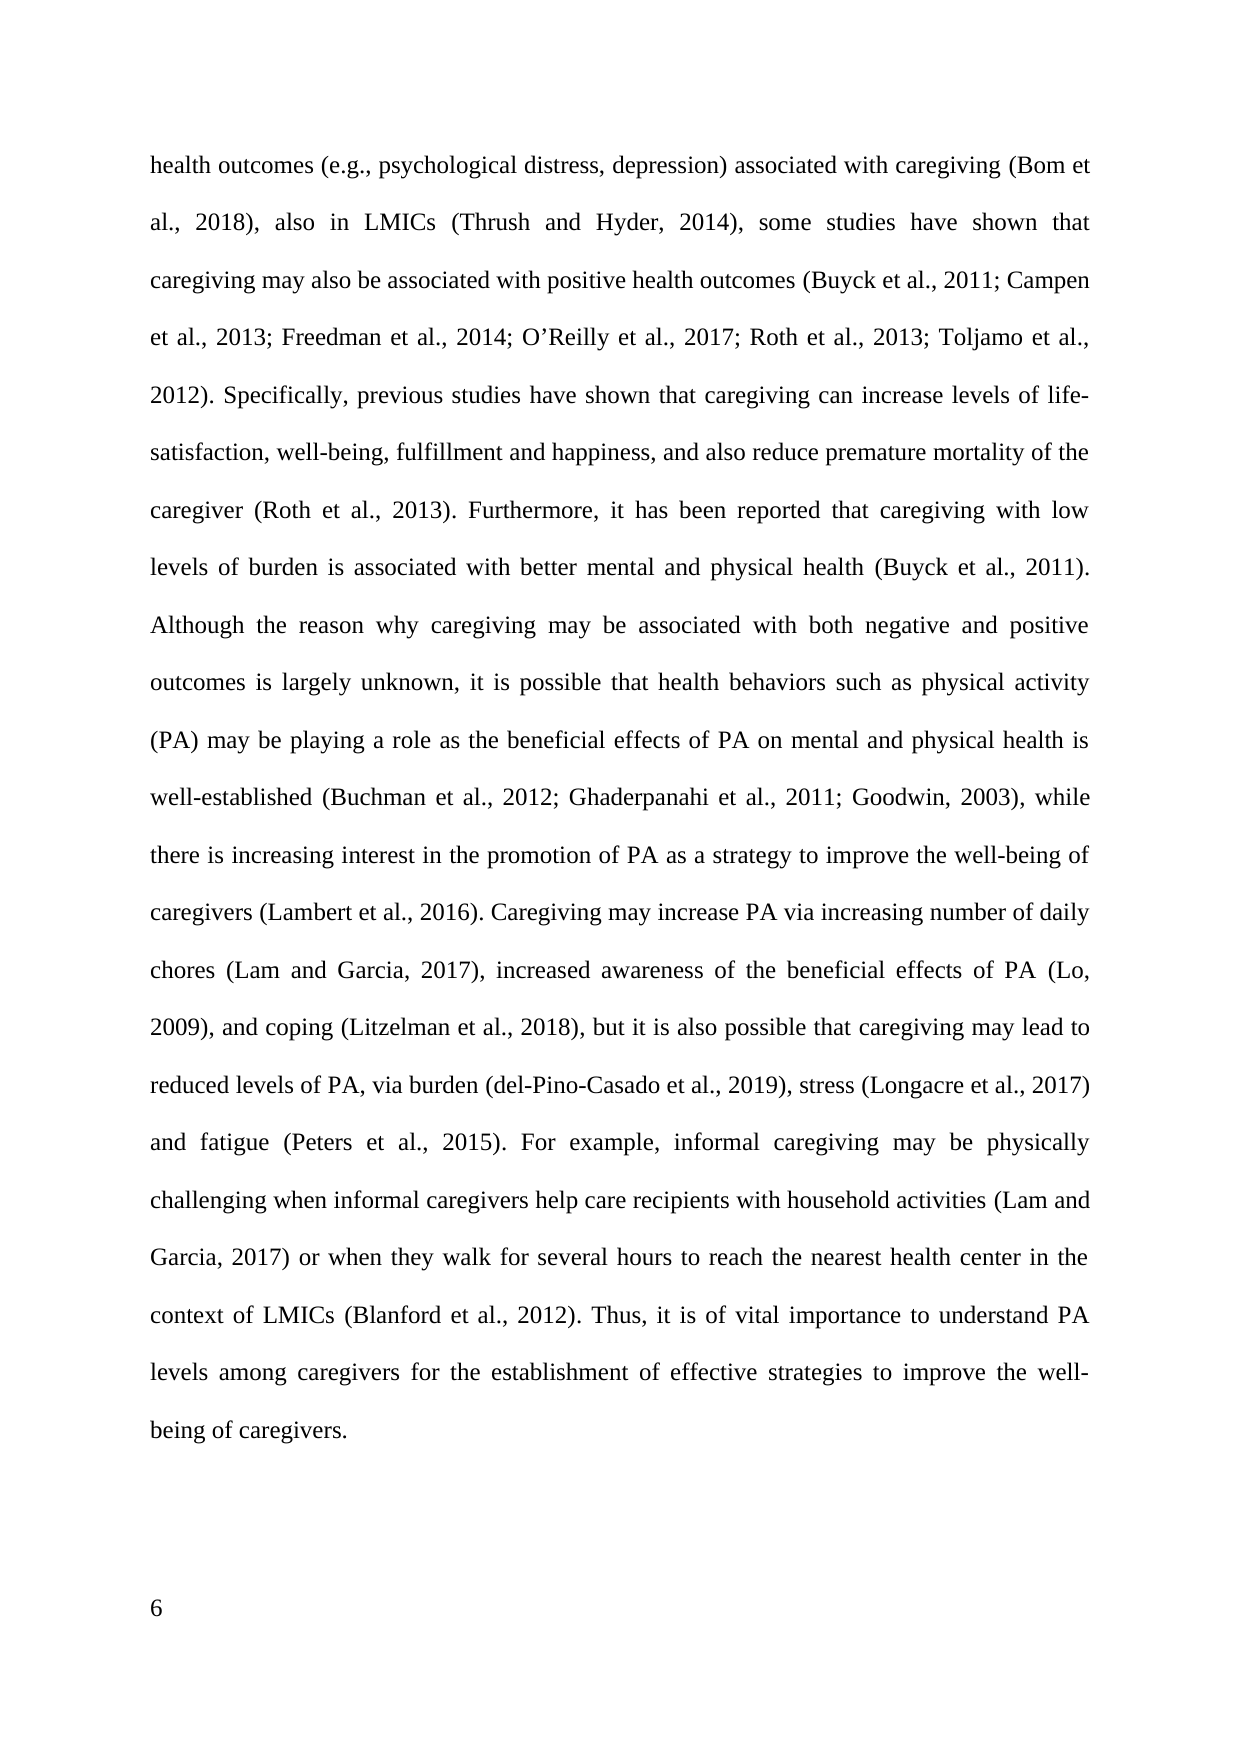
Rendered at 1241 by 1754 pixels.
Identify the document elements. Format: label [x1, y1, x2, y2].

text [150, 150, 1090, 1444]
